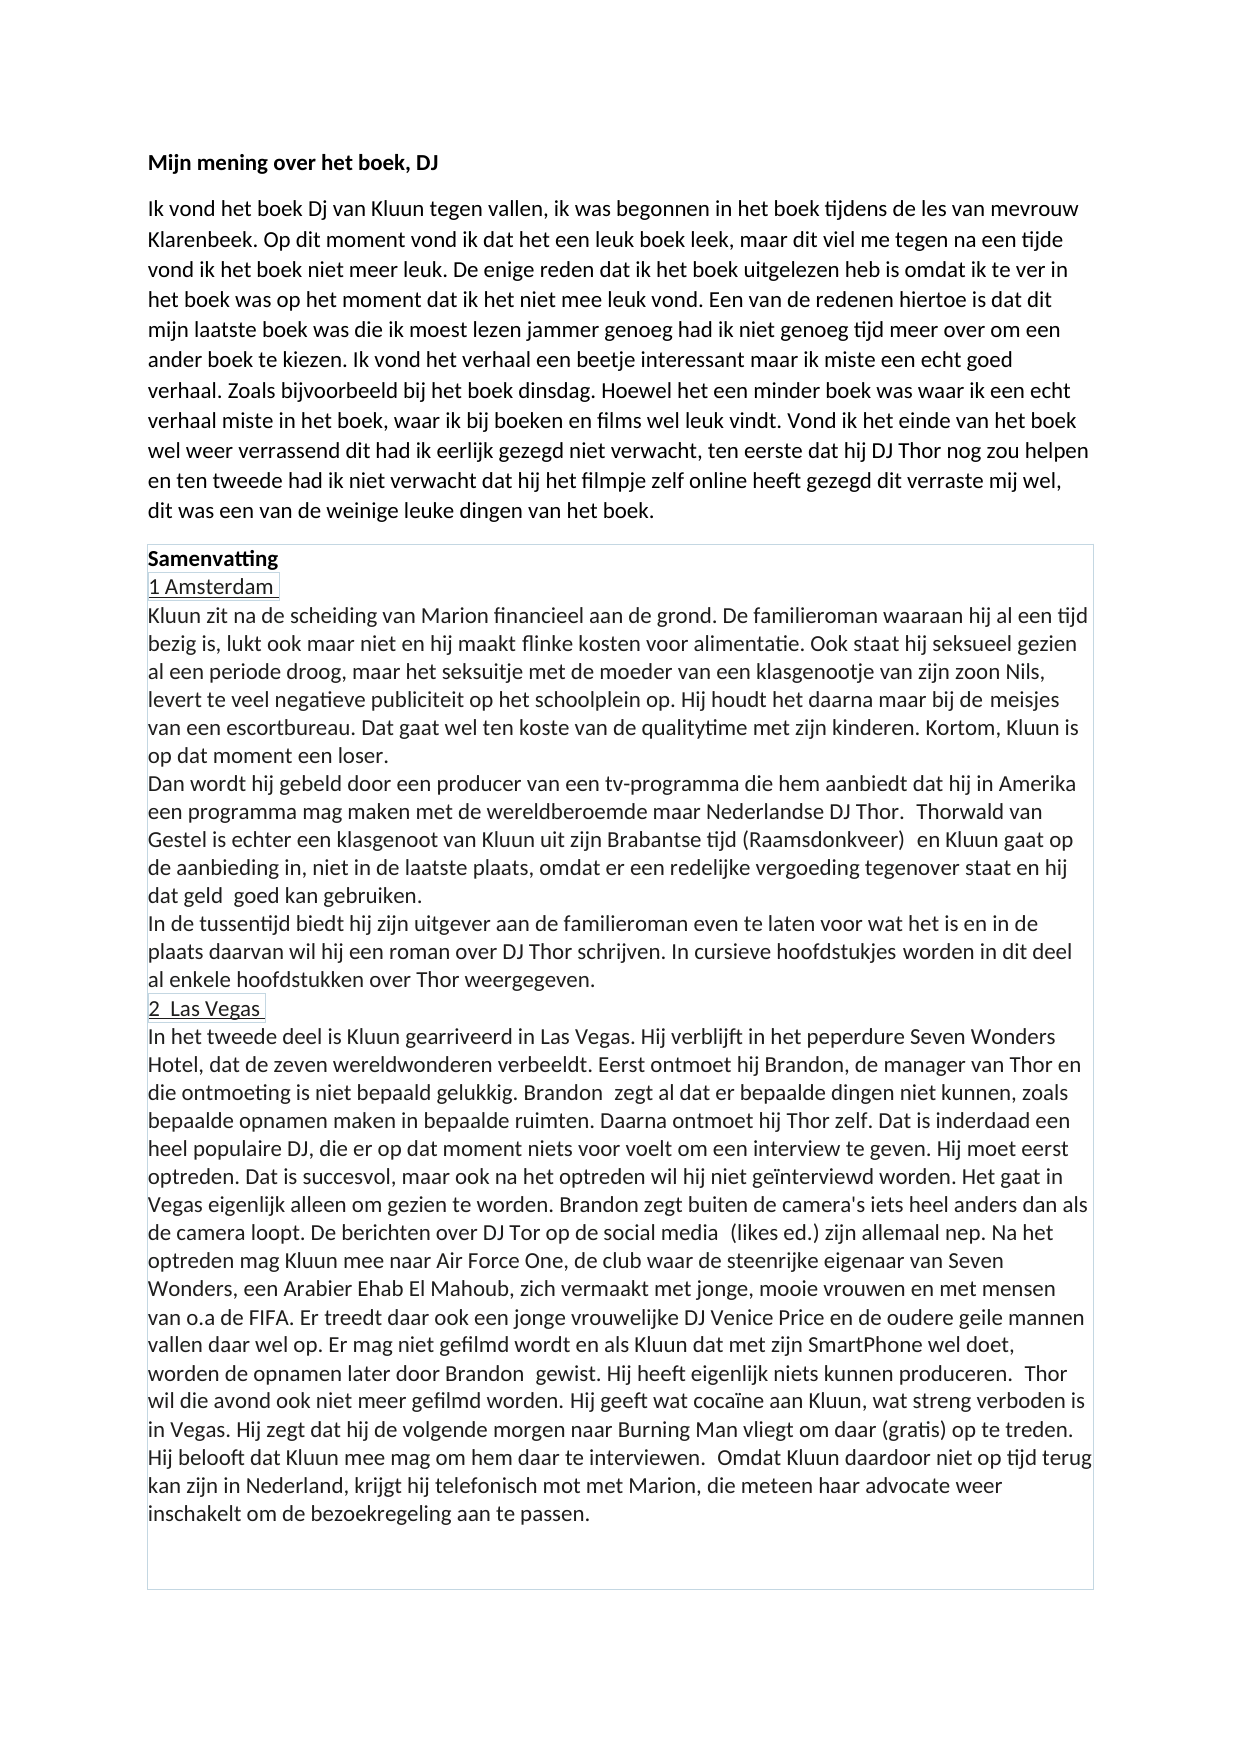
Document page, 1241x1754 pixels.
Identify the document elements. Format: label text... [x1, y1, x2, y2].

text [148, 993, 1093, 1589]
text 1 Amsterdam Kluun zit na de scheiding van Marion financieel aan de grond. De familieroman waaraan hij al een tijd bezig is, lukt ook maar niet en hij maakt flinke kosten voor alimentatie. Ook staat hij seksueel gezien al een periode droog, maar het seksuitje met de moeder van een klasgenootje van zijn zoon Nils, levert te veel negatieve publiciteit op het schoolplein op. Hij houdt het daarna maar bij de meisjes van een escortbureau. Dat gaat wel ten koste van de qualitytime met zijn kinderen. Kortom, Kluun is op dat moment een loser. Dan wordt hij gebeld door een producer van een tv-programma die hem aanbiedt dat hij in Amerika een programma mag maken met de wereldberoemde maar Nederlandse DJ Thor. Thorwald van Gestel is echter een klasgenoot van Kluun uit zijn Brabantse tijd (Raamsdonkveer) en Kluun gaat op de aanbieding in, niet in de laatste plaats, omdat er een redelijke vergoeding tegenover staat en hij dat geld goed kan gebruiken. In de tussentijd biedt hij zijn uitgever aan de familieroman even te laten voor wat het is en in de plaats daarvan wil hij een roman over DJ Thor schrijven. In cursieve hoofdstukjes worden in dit deel al enkele hoofdstukken over Thor weergegeven. [148, 572, 1093, 993]
text Mijn mening over het boek, DJ [148, 148, 1093, 176]
text Samenvatting [148, 545, 1093, 572]
text Ik vond het boek Dj van Kluun tegen vallen, ik was begonnen in het boek tijdens de les van mevrouw Klarenbeek. Op dit moment vond ik dat het een leuk boek leek, maar dit viel me tegen na een tijde vond ik het boek niet meer leuk. De enige reden dat ik het boek uitgelezen heb is omdat ik te ver in het boek was op het moment dat ik het niet mee leuk vond. Een van de redenen hiertoe is dat dit mijn laatste boek was die ik moest lezen jammer genoeg had ik niet genoeg tijd meer over om een ander boek te kiezen. Ik vond het verhaal een beetje interessant maar ik miste een echt goed verhaal. Zoals bijvoorbeeld bij het boek dinsdag. Hoewel het een minder boek was waar ik een echt verhaal miste in het boek, waar ik bij boeken en films wel leuk vindt. Vond ik het einde van het boek wel weer verrassend dit had ik eerlijk gezegd niet verwacht, ten eerste dat hij DJ Thor nog zou helpen en ten tweede had ik niet verwacht dat hij het filmpje zelf online heeft gezegd dit verraste mij wel, dit was een van de weinige leuke dingen van het boek. [148, 194, 1093, 524]
